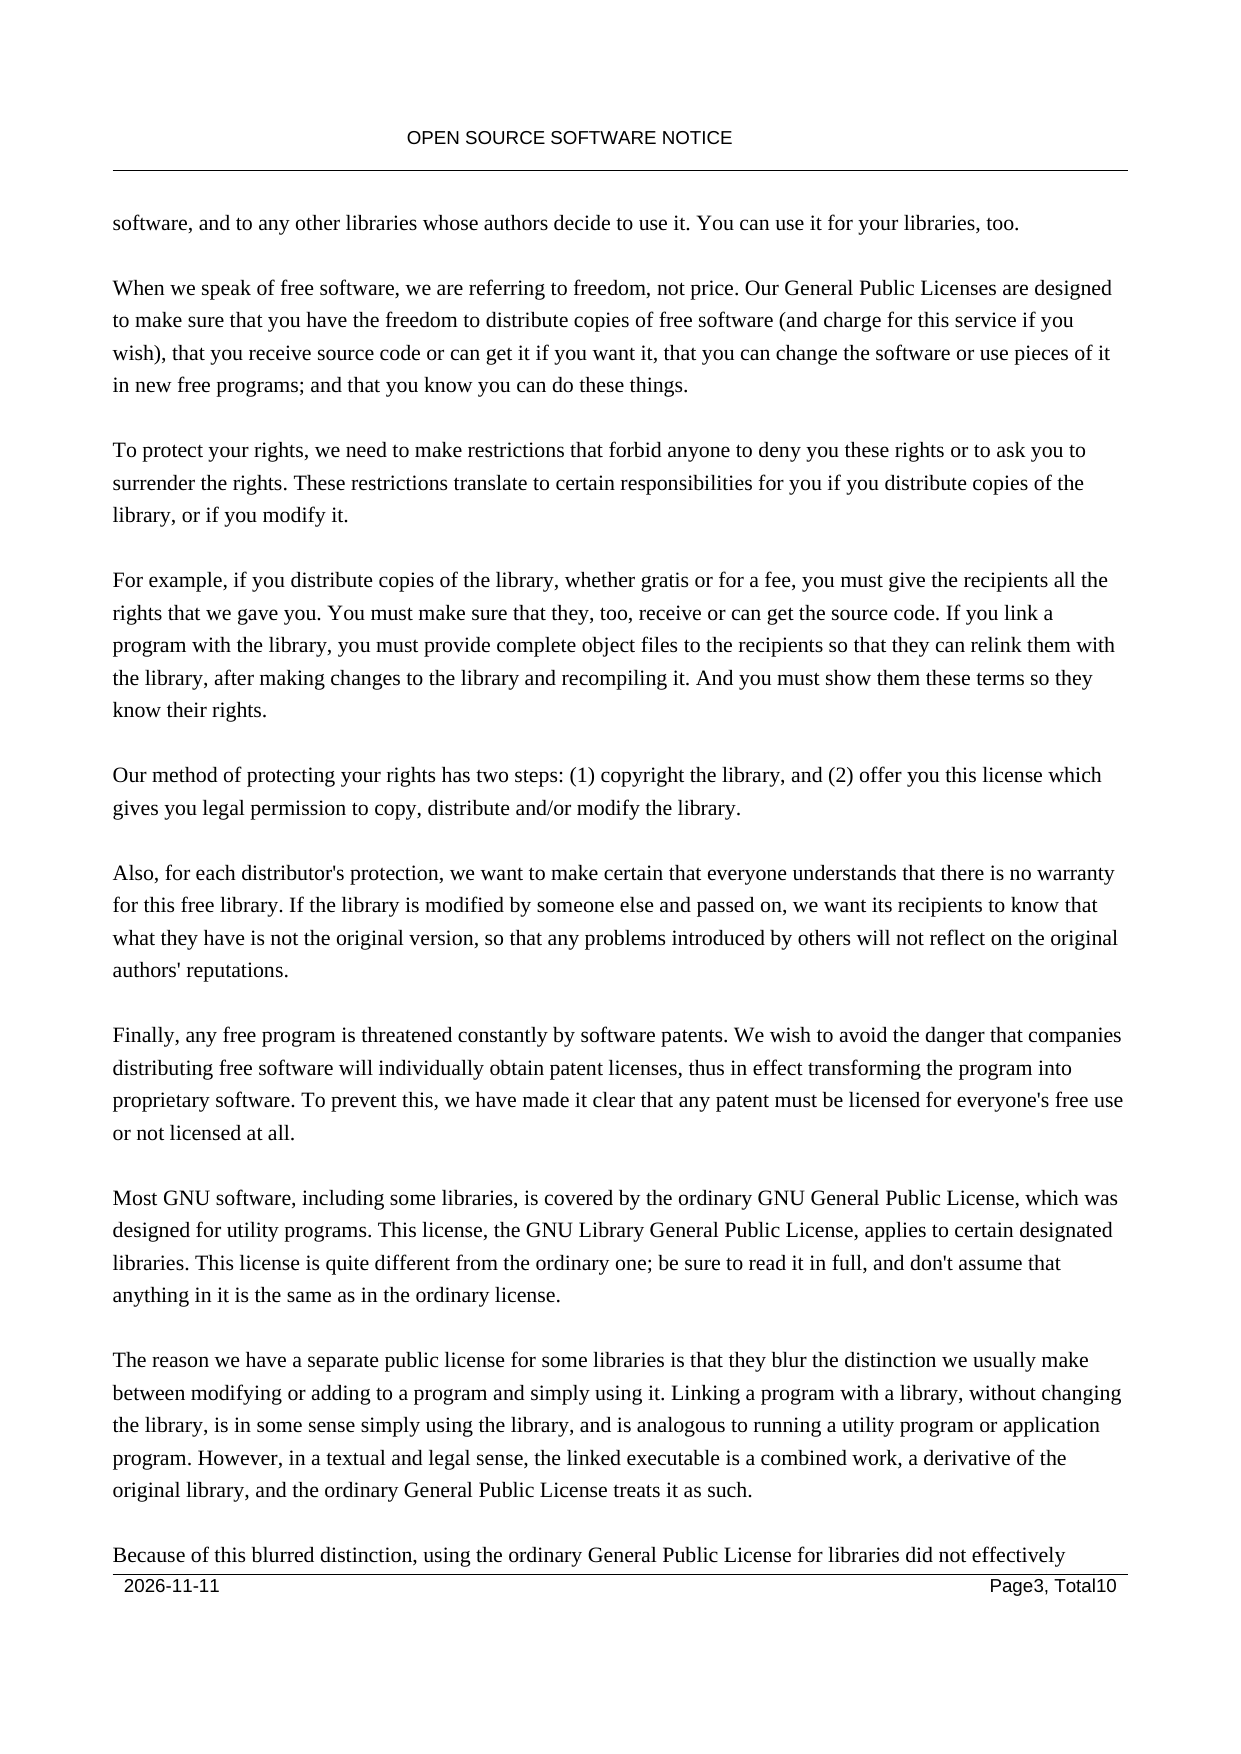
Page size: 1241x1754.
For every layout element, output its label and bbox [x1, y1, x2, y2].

text [112, 206, 1128, 1571]
